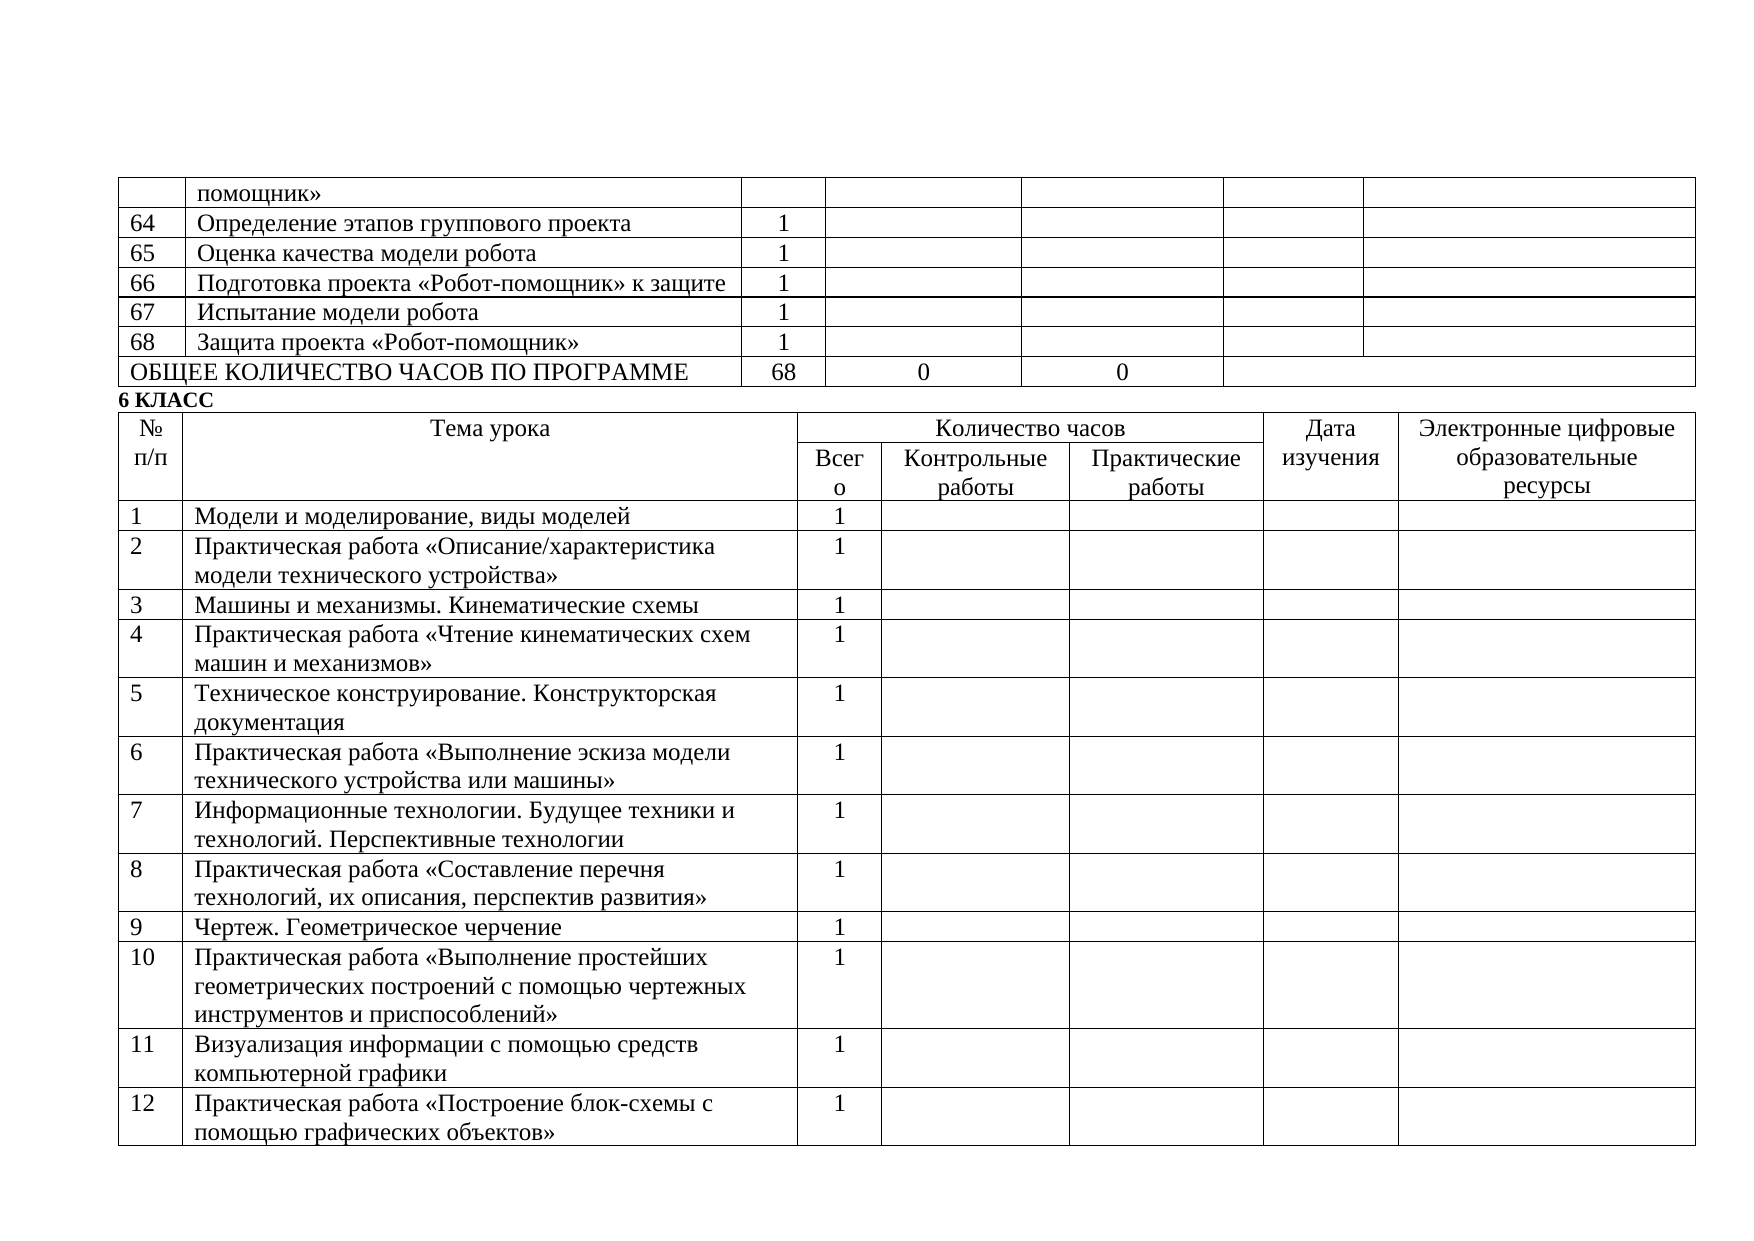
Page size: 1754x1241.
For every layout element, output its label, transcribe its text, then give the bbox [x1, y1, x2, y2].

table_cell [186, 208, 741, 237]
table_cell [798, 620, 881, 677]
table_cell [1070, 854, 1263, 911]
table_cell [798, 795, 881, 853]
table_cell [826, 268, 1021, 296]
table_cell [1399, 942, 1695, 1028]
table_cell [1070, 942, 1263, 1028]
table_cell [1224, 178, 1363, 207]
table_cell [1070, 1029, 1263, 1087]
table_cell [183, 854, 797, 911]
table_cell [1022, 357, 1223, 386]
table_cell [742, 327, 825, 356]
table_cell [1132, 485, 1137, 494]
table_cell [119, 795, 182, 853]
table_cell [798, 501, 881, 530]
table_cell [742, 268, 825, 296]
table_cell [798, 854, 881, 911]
text 6 КЛАСС [118, 387, 1636, 412]
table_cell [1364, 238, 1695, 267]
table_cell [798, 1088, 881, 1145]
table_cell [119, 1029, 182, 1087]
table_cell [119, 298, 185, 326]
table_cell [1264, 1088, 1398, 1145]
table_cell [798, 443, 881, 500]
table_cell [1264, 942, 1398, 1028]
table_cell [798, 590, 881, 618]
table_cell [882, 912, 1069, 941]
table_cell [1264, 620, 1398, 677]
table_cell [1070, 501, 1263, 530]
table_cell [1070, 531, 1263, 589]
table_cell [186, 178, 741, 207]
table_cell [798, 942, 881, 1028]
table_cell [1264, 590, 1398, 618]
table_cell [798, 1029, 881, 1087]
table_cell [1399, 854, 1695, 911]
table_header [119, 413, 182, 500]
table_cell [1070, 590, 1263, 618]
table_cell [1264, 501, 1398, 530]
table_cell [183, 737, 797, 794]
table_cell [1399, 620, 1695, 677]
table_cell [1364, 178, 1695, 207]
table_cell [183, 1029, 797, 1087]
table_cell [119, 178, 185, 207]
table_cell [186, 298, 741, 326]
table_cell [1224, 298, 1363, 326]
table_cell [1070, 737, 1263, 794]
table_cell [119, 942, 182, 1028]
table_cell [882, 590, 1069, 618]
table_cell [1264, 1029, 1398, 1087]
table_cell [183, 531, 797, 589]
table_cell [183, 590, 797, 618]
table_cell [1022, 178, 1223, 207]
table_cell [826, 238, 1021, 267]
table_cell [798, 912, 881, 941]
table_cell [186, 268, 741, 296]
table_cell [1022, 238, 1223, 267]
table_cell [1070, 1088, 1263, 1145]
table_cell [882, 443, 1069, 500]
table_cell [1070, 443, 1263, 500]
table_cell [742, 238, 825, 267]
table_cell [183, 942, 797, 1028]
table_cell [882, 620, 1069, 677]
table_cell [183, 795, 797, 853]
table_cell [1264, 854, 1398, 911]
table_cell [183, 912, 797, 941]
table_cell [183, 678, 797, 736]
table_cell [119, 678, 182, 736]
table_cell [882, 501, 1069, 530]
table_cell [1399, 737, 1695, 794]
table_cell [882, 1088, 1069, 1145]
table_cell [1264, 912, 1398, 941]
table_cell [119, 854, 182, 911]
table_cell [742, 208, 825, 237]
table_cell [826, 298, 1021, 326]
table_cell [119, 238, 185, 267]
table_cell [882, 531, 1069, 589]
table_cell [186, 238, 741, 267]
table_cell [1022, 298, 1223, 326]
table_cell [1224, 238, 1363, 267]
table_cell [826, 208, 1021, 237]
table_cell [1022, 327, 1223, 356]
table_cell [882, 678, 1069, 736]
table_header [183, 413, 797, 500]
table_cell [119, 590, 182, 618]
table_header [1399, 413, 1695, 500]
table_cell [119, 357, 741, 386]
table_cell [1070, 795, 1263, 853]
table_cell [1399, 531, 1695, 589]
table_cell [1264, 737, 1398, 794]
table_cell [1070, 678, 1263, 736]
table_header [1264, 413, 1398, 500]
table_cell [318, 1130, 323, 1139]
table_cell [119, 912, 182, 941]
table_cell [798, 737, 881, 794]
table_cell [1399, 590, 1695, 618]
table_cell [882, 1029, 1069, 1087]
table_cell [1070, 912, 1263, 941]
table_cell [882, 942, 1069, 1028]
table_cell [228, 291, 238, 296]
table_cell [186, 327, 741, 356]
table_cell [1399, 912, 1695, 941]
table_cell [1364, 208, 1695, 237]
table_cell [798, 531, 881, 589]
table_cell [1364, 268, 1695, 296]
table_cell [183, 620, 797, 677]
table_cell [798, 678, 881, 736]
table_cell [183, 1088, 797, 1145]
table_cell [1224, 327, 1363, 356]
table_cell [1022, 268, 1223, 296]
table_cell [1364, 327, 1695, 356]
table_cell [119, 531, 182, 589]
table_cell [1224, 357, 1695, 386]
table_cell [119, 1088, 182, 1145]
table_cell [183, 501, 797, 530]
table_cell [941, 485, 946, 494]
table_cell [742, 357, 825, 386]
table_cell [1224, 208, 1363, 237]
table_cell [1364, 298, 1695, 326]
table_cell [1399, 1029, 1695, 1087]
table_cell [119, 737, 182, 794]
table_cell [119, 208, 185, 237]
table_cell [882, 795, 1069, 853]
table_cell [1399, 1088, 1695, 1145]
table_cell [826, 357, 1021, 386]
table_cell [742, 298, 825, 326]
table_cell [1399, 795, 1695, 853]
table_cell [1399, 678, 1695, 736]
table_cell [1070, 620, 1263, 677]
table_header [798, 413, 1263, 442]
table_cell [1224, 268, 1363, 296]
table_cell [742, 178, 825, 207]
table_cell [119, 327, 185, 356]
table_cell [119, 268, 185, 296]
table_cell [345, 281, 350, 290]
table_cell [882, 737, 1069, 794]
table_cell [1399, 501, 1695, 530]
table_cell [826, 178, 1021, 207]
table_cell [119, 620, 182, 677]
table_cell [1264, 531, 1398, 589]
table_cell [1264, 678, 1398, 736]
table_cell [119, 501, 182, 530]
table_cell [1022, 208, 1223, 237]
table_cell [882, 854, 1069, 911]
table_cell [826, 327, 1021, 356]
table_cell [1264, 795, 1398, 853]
